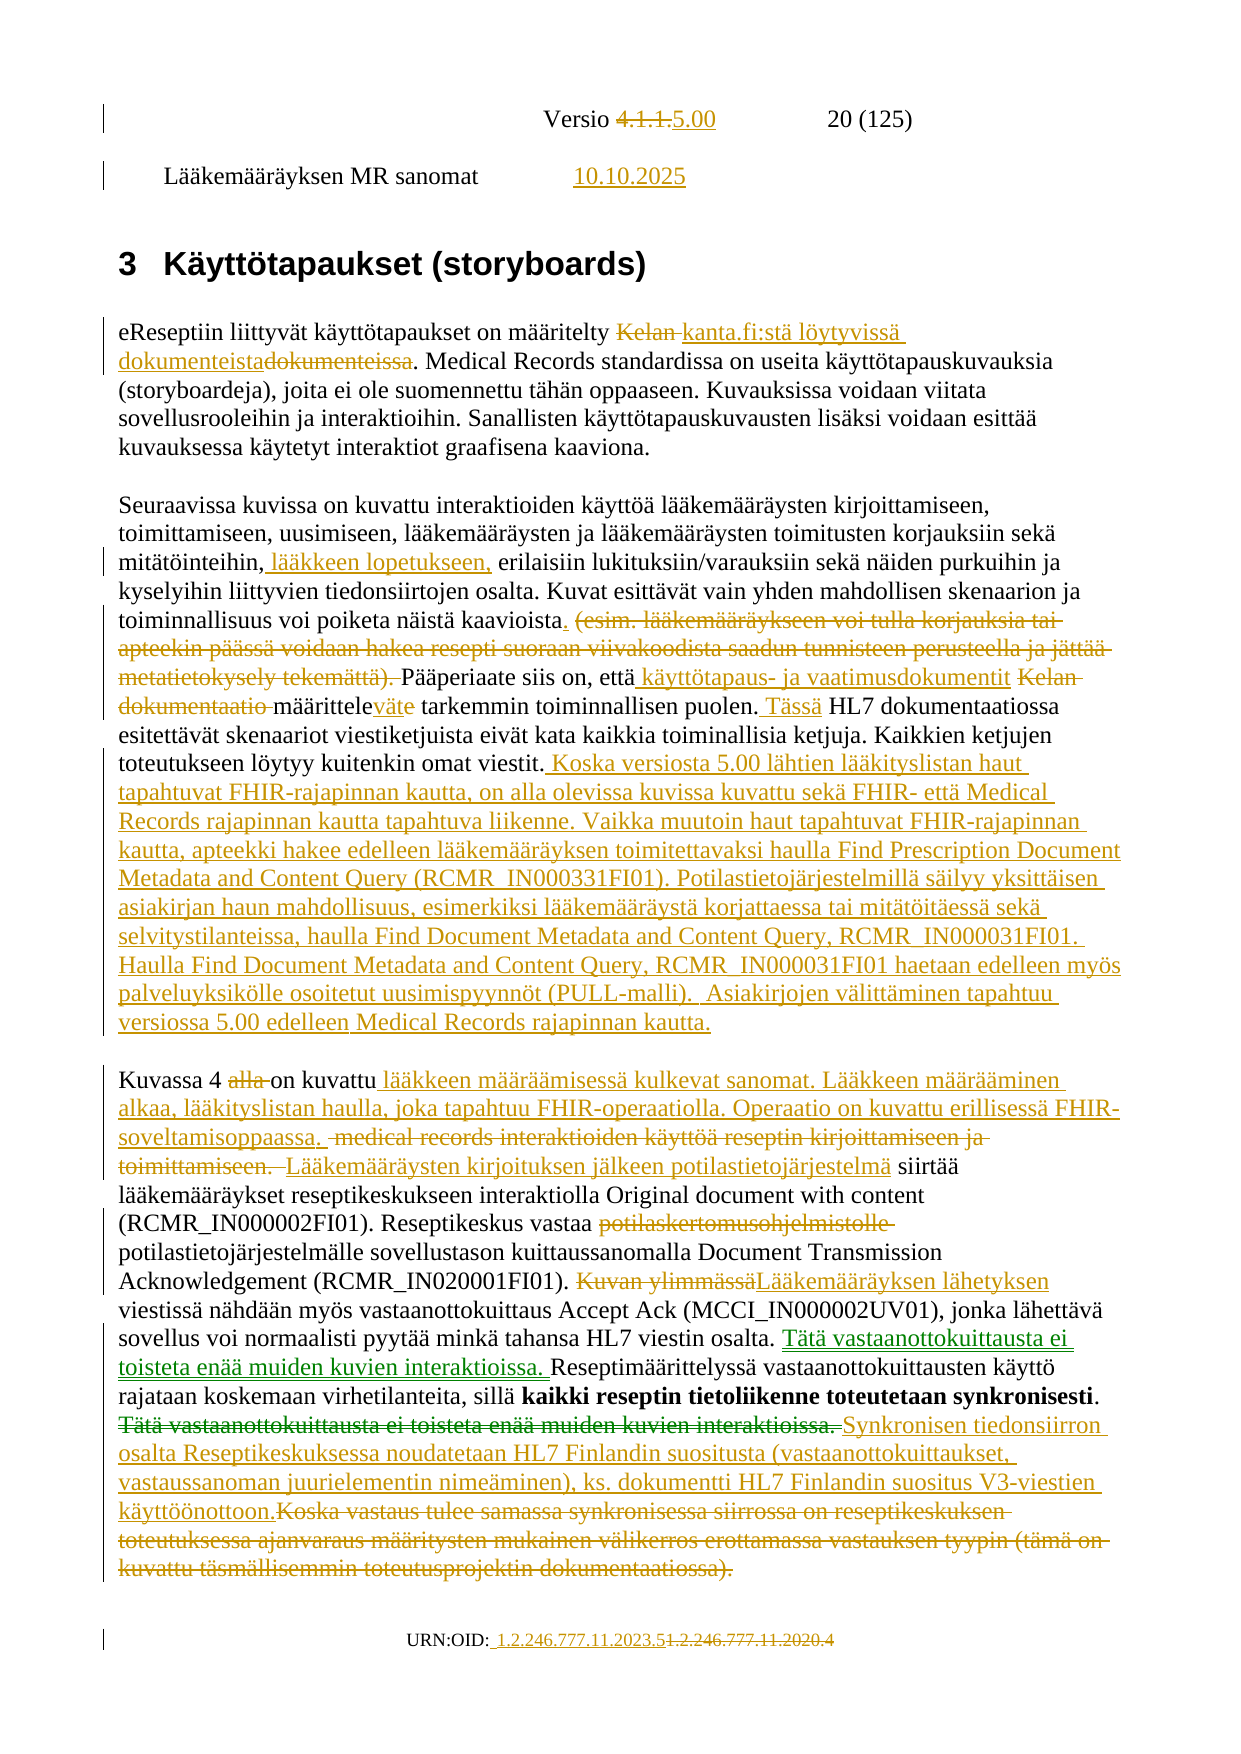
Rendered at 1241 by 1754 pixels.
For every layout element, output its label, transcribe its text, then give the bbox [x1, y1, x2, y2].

text Seuraavissa kuvissa on kuvattu interaktioiden käyttöä lääkemääräysten kirjoittamiseen, toimittamiseen, uusimiseen, lääkemääräysten ja lääkemääräysten toimitusten korjauksiin sekä mitätöinteihin, erilaisiin lukituksiin/varauksiin sekä näiden purkuihin ja kyselyihin liittyvien tiedonsiirtojen osalta. Kuvat esittävät vain yhden mahdollisen skenaarion ja toiminnallisuus voi poiketa näistä kaavioista Pääperiaate siis on, että määrittele tarkemmin toiminnallisen puolen. HL7 dokumentaatiossa esitettävät skenaariot viestiketjuista eivät kata kaikkia toiminallisia ketjuja. Kaikkien ketjujen toteutukseen löytyy kuitenkin omat viestit. [118, 490, 1122, 1036]
text Kuvassa 4 on kuvattu siirtää lääkemääräykset reseptikeskukseen interaktiolla Original document with content (RCMR_IN000002FI01). Reseptikeskus vastaa potilastietojärjestelmälle sovellustason kuittaussanomalla Document Transmission Acknowledgement (RCMR_IN020001FI01). viestissä nähdään myös vastaanottokuittaus Accept Ack (MCCI_IN000002UV01), jonka lähettävä sovellus voi normaalisti pyytää minkä tahansa HL7 viestin osalta. Reseptimäärittelyssä vastaanottokuittausten käyttö rajataan koskemaan virhetilanteita, sillä kaikki reseptin tietoliikenne toteutetaan synkronisesti. [118, 1065, 1122, 1582]
subtitle Käyttötapaukset (storyboards) [118, 244, 1122, 282]
text eReseptiin liittyvät käyttötapaukset on määritelty . Medical Records standardissa on useita käyttötapauskuvauksia (storyboardeja), joita ei ole suomennettu tähän oppaaseen. Kuvauksissa voidaan viitata sovellusrooleihin ja interaktioihin. Sanallisten käyttötapauskuvausten lisäksi voidaan esittää kuvauksessa käytetyt interaktiot graafisena kaaviona. [118, 317, 1122, 461]
